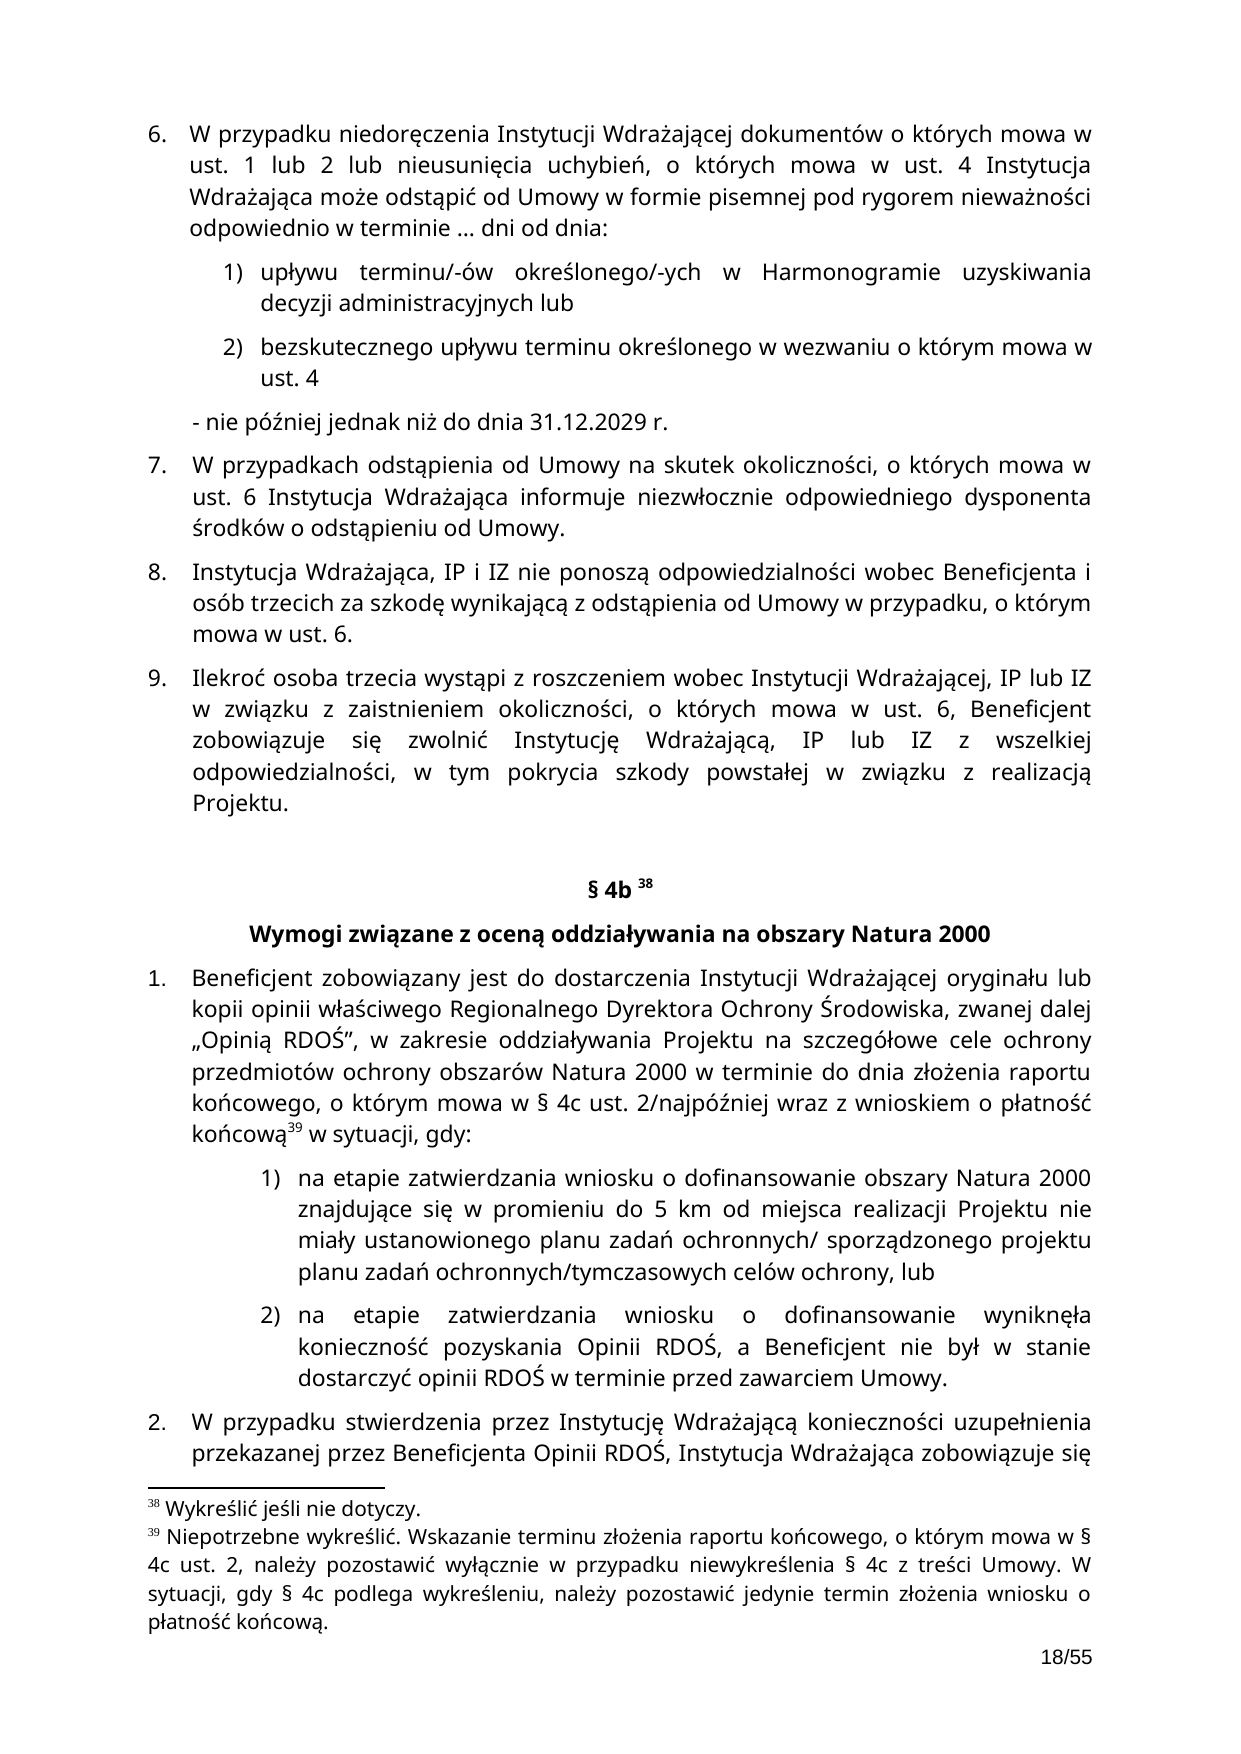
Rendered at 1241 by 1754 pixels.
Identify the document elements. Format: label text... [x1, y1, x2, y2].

list upływu terminu/-ów określonego/-ych w Harmonogramie uzyskiwania decyzji administracyjnych lub [223, 256, 1092, 318]
text § 4b [148, 874, 1092, 906]
text - nie później jednak niż do dnia 31.12.2029 r. [148, 406, 1092, 437]
list bezskutecznego upływu terminu określonego w wezwaniu o którym mowa w ust. 4 [223, 331, 1092, 393]
list na etapie zatwierdzania wniosku o dofinansowanie wyniknęła konieczność pozyskania Opinii RDOŚ, a Beneficjent nie był w stanie dostarczyć opinii RDOŚ w terminie przed zawarciem Umowy. [260, 1299, 1092, 1393]
list Beneficjent zobowiązany jest do dostarczenia Instytucji Wdrażającej oryginału lub kopii opinii właściwego Regionalnego Dyrektora Ochrony Środowiska, zwanej dalej „Opinią RDOŚ”, w zakresie oddziaływania Projektu na szczegółowe cele ochrony przedmiotów ochrony obszarów Natura 2000 w terminie do dnia złożenia raportu końcowego, o którym mowa w § 4c ust. 2/najpóźniej wraz z wnioskiem o płatność końcową w sytuacji, gdy: [148, 962, 1092, 1149]
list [148, 1406, 1092, 1468]
list na etapie zatwierdzania wniosku o dofinansowanie obszary Natura 2000 znajdujące się w promieniu do 5 km od miejsca realizacji Projektu nie miały ustanowionego planu zadań ochronnych/ sporządzonego projektu planu zadań ochronnych/tymczasowych celów ochrony, lub [260, 1162, 1092, 1287]
list Ilekroć osoba trzecia wystąpi z roszczeniem wobec Instytucji Wdrażającej, IP lub IZ w związku z zaistnieniem okoliczności, o których mowa w ust. 6, Beneficjent zobowiązuje się zwolnić Instytucję Wdrażającą, IP lub IZ z wszelkiej odpowiedzialności, w tym pokrycia szkody powstałej w związku z realizacją Projektu. [148, 662, 1092, 818]
text Wymogi związane z oceną oddziaływania na obszary Natura 2000 [148, 918, 1092, 949]
list W przypadku niedoręczenia Instytucji Wdrażającej dokumentów o których mowa w ust. 1 lub 2 lub nieusunięcia uchybień, o których mowa w ust. 4 Instytucja Wdrażająca może odstąpić od Umowy w formie pisemnej pod rygorem nieważności odpowiednio w terminie … dni od dnia: [148, 118, 1092, 243]
list Instytucja Wdrażająca, IP i IZ nie ponoszą odpowiedzialności wobec Beneficjenta i osób trzecich za szkodę wynikającą z odstąpienia od Umowy w przypadku, o którym mowa w ust. 6. [148, 556, 1092, 649]
list W przypadkach odstąpienia od Umowy na skutek okoliczności, o których mowa w ust. 6 Instytucja Wdrażająca informuje niezwłocznie odpowiedniego dysponenta środków o odstąpieniu od Umowy. [148, 449, 1092, 543]
